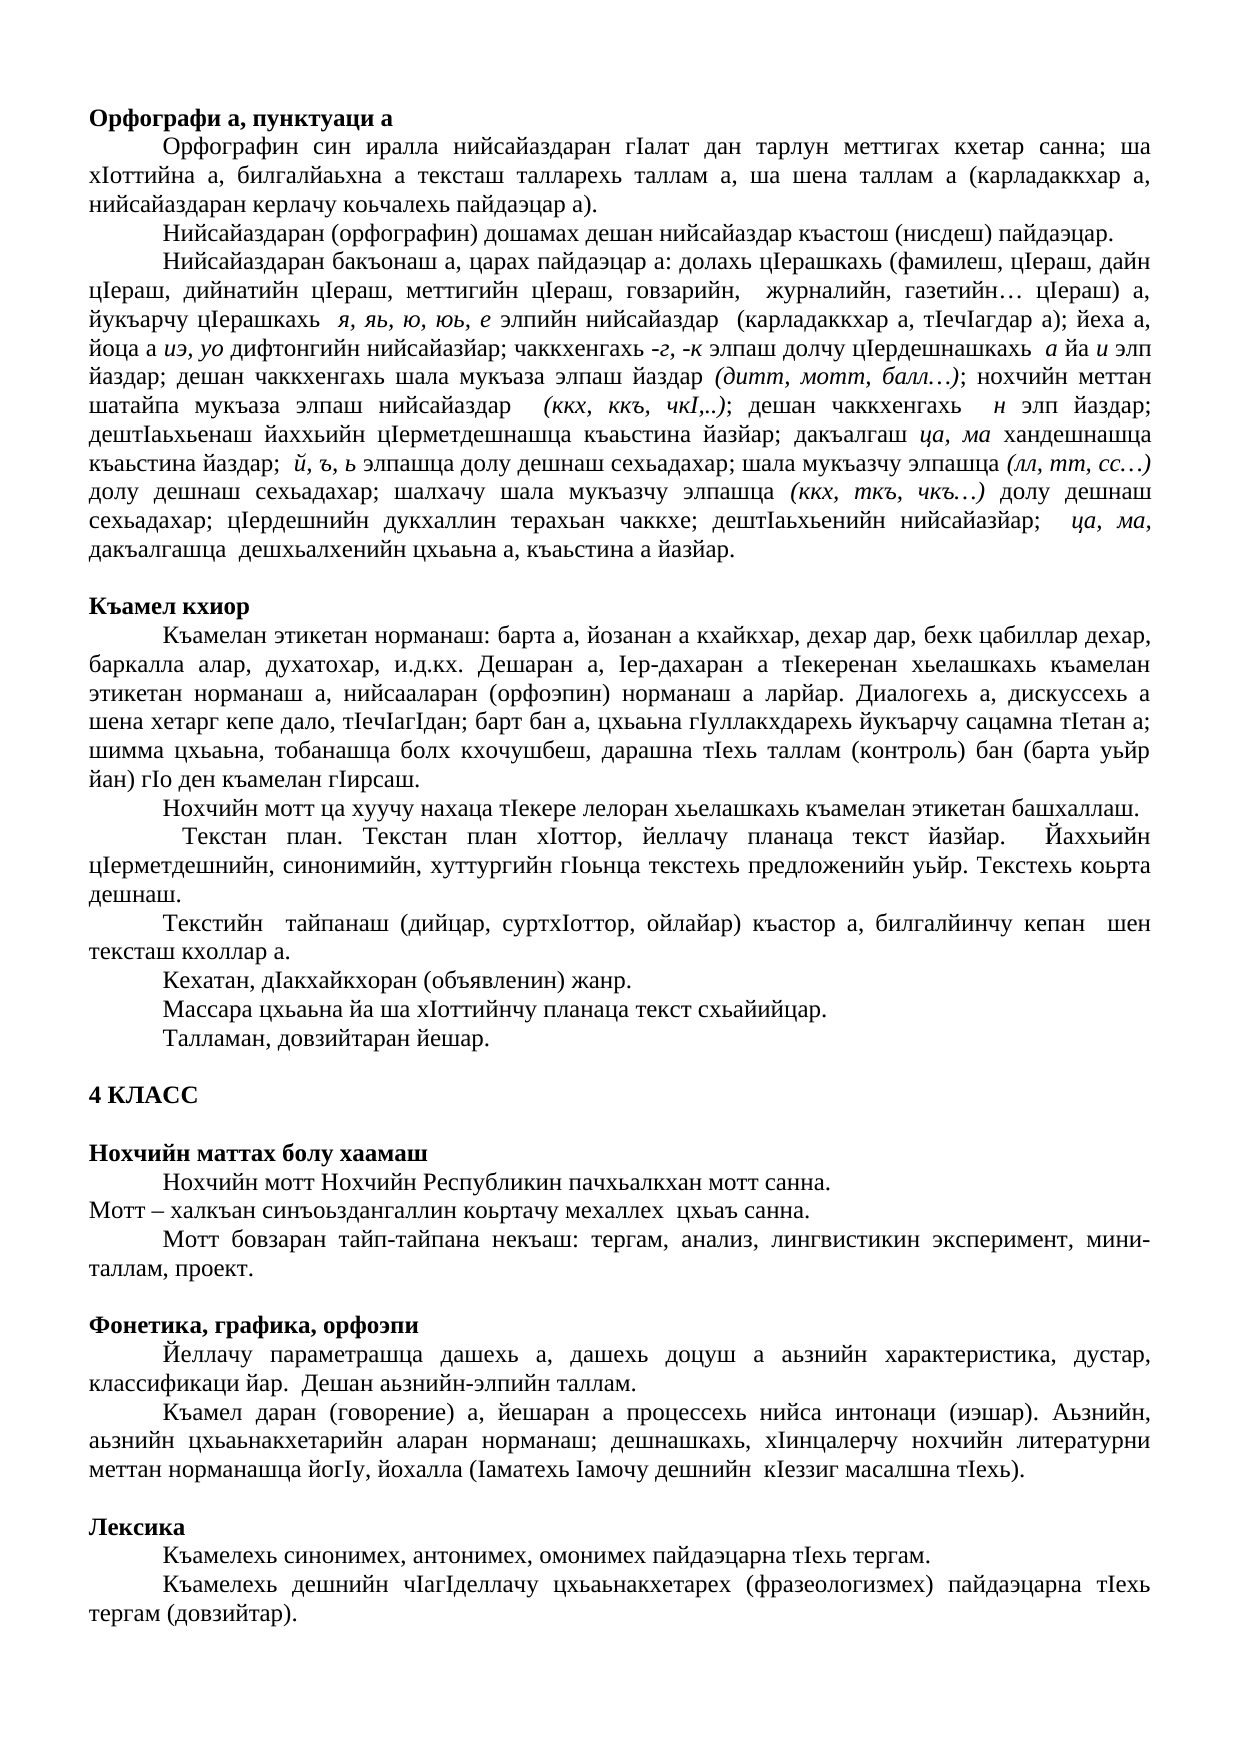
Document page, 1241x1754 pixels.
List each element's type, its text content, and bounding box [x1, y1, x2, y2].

text Талламан, довзийтаран йешар. [89, 1023, 1152, 1051]
text Къамел кхиор [89, 591, 1152, 620]
text Нийсайаздаран бакъонаш а, царах пайдаэцар а: долахь цӀерашкахь (фамилеш, цӀераш, дайн цӀераш, дийнатийн цӀераш, меттигийн цӀераш, говзарийн, журналийн, газетийн… цӀераш) а, йукъарчу цӀерашкахь я, яь, ю, юь, е элпийн нийсайаздар (карладаккхар а, тӀечӀагдар а); йеха а, йоца а иэ, уо дифтонгийн нийсайазйар; чаккхенгахь -г, -к элпаш долчу цӀердешнашкахь а йа и элп йаздар; дешан чаккхенгахь шала мукъаза элпаш йаздар (дитт, мотт, балл…); нохчийн меттан шатайпа мукъаза элпаш нийсайаздар (ккх, ккъ, чкӀ,..); дешан чаккхенгахь н элп йаздар; дештӀаьхьенаш йаххьийн цӀерметдешнашца къаьстина йазйар; дакъалгаш ца, ма хандешнашца къаьстина йаздар; й, ъ, ь элпашца долу дешнаш сехьадахар; шала мукъазчу элпашца (лл, тт, сс…) долу дешнаш сехьадахар; шалхачу шала мукъазчу элпашца (ккх, ткъ, чкъ…) долу дешнаш сехьадахар; цӀердешнийн дукхаллин терахьан чаккхе; дештӀаьхьенийн нийсайазйар; ца, ма, дакъалгашца дешхьалхенийн цхьаьна а, къаьстина а йазйар. [89, 246, 1152, 563]
text Нохчийн маттах болу хаамаш [89, 1138, 1152, 1167]
text Къамел даран (говорение) а, йешаран а процессехь нийса интонаци (иэшар). Аьзнийн, аьзнийн цхьаьнакхетарийн аларан норманаш; дешнашкахь, хӀинцалерчу нохчийн литературни меттан норманашца йогӀу, йохалла (Ӏаматехь Ӏамочу дешнийн кӀеззиг масалшна тӀехь). [89, 1397, 1152, 1483]
text Массара цхьаьна йа ша хӀоттийнчу планаца текст схьайийцар. [89, 994, 1152, 1023]
text Нохчийн мотт Нохчийн Республикин пачхьалкхан мотт санна. Мотт – халкъан синъоьздангаллин коьртачу мехаллех цхьаъ санна. [89, 1167, 1152, 1224]
text Нохчийн мотт ца хуучу нахаца тӀекере лелоран хьелашкахь къамелан этикетан башхаллаш. [89, 793, 1152, 821]
text Орфографи а, пунктуаци а [89, 103, 1152, 131]
text Текстийн тайпанаш (дийцар, суртхӀоттор, ойлайар) къастор а, билгалйинчу кепан шен тексташ кхоллар а. [89, 908, 1152, 965]
text Кехатан, дӀакхайкхоран (объявленин) жанр. [89, 965, 1152, 994]
text Фонетика, графика, орфоэпи [89, 1311, 1152, 1339]
text 4 КЛАСС [89, 1081, 1152, 1109]
text Лексика [89, 1512, 1152, 1541]
text Къамелан этикетан норманаш: барта а, йозанан а кхайкхар, дехар дар, бехк цабиллар дехар, баркалла алар, духатохар, и.д.кх. Дешаран а, Ӏер-дахаран а тӀекеренан хьелашкахь къамелан этикетан норманаш а, нийсааларан (орфоэпин) норманаш а ларйар. Диалогехь а, дискуссехь а шена хетарг кепе дало, тӀечӀагӀдан; барт бан а, цхьаьна гӀуллакхдарехь йукъарчу сацамна тӀетан а; шимма цхьаьна, тобанашца болх кхочушбеш, дарашна тӀехь таллам (контроль) бан (барта уьйр йан) гӀо ден къамелан гӀирсаш. [89, 620, 1152, 793]
text Йеллачу параметрашца дашехь а, дашехь доцуш а аьзнийн характеристика, дустар, классификаци йар. Дешан аьзнийн-элпийн таллам. [89, 1339, 1152, 1397]
text Мотт бовзаран тайп-тайпана некъаш: тергам, анализ, лингвистикин эксперимент, мини-таллам, проект. [89, 1224, 1152, 1282]
text Къамелехь синонимех, антонимех, омонимех пайдаэцарна тӀехь тергам. [89, 1541, 1152, 1569]
text Нийсайаздаран (орфографин) дошамах дешан нийсайаздар къастош (нисдеш) пайдаэцар. [89, 218, 1152, 246]
text Орфографин син иралла нийсайаздаран гӀалат дан тарлун меттигах кхетар санна; ша хӀоттийна а, билгалйаьхна а тексташ талларехь таллам а, ша шена таллам а (карладаккхар а, нийсайаздаран керлачу коьчалехь пайдаэцар а). [89, 131, 1152, 218]
text Къамелехь дешнийн чӀагӀделлачу цхьаьнакхетарех (фразеологизмех) пайдаэцарна тӀехь тергам (довзийтар). [89, 1569, 1152, 1627]
text Текстан план. Текстан план хӀоттор, йеллачу планаца текст йазйар. Йаххьийн цӀерметдешнийн, синонимийн, хуттургийн гӀоьнца текстехь предложенийн уьйр. Текстехь коьрта дешнаш. [89, 821, 1152, 908]
